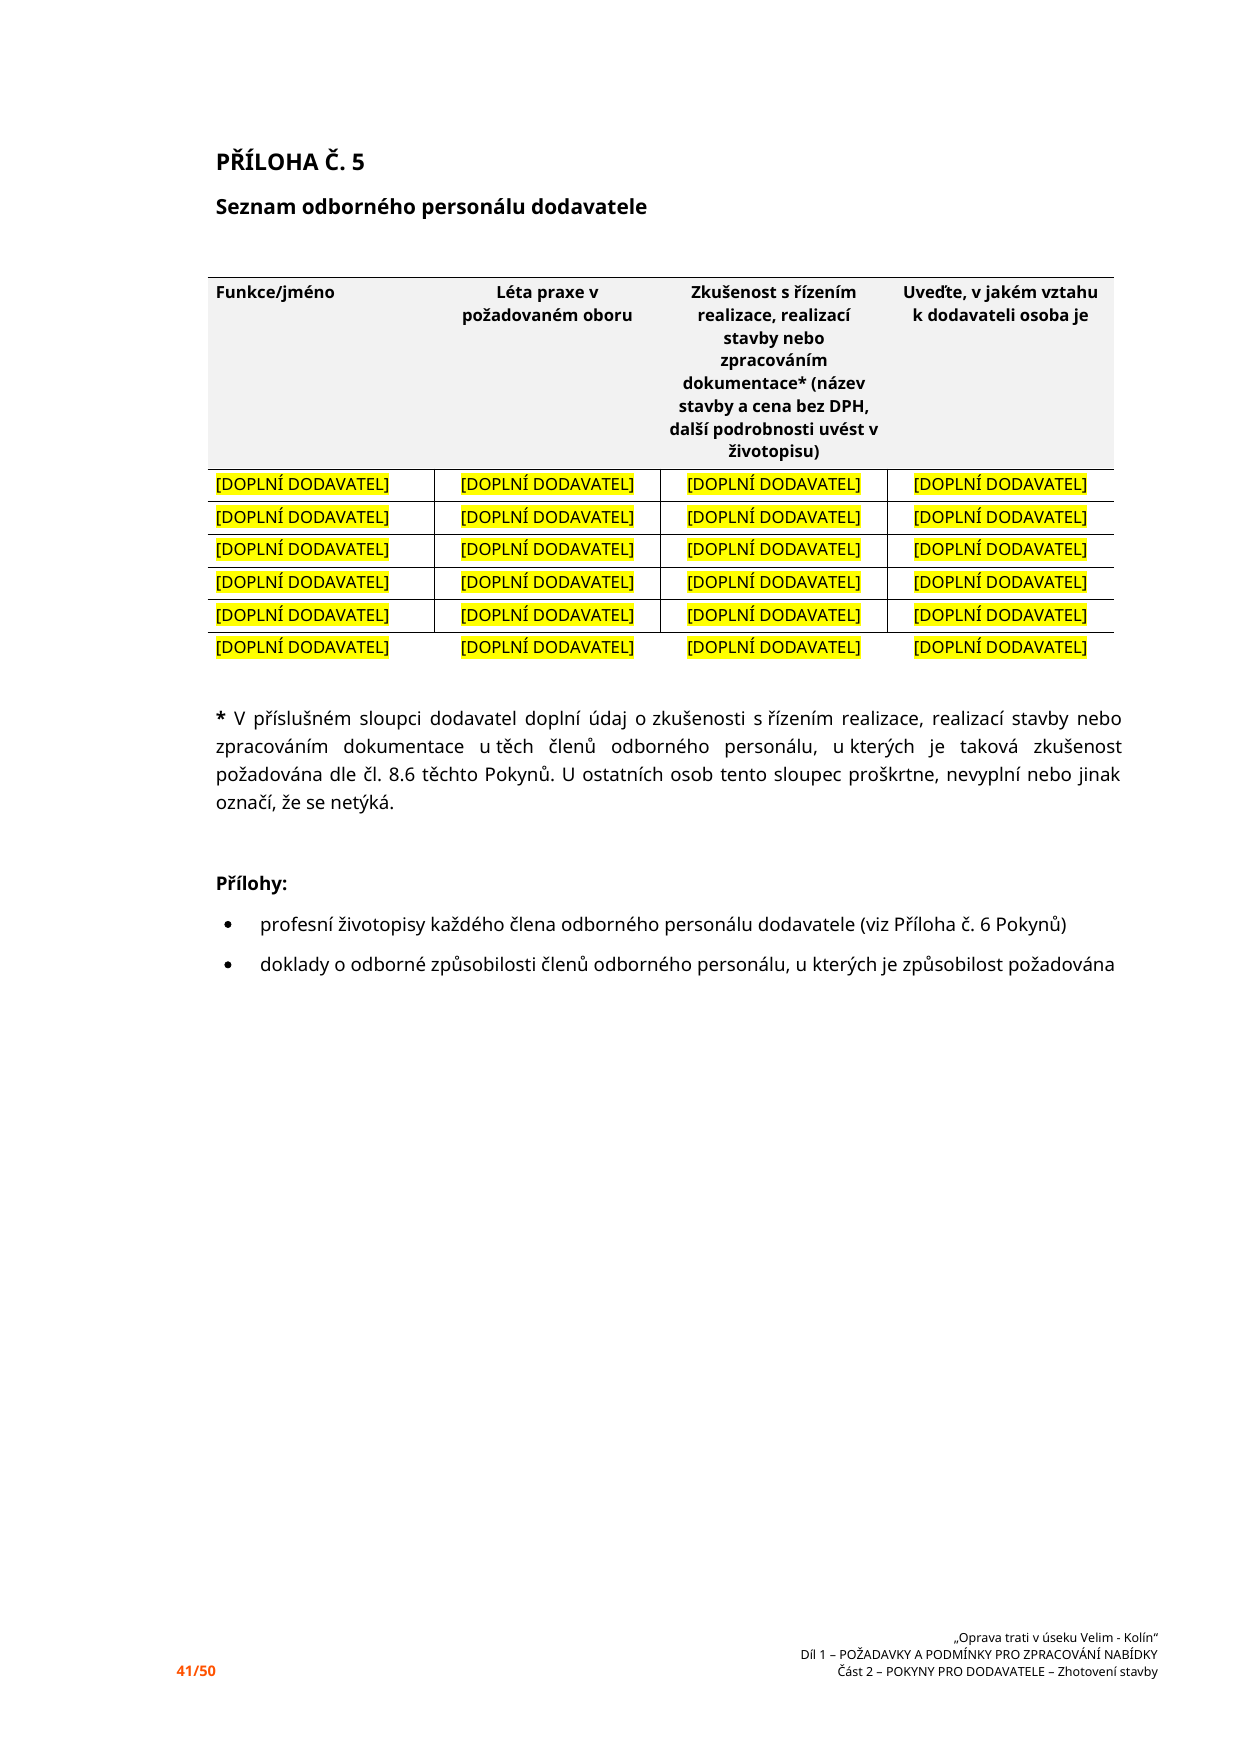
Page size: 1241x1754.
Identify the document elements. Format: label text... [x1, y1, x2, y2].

table_header Funkce/jméno [208, 278, 434, 468]
table_header Léta praxe v požadovaném oboru [434, 278, 661, 468]
text profesní životopisy každého člena odborného personálu dodavatele (viz Příloha č. 6 Pokynů) [224, 911, 1122, 936]
table_cell [DOPLNÍ DODAVATEL] [661, 633, 887, 665]
table_cell [DOPLNÍ DODAVATEL] [435, 502, 660, 534]
table_cell [DOPLNÍ DODAVATEL] [888, 470, 1114, 501]
table_header Uveďte, v jakém vztahu k dodavateli osoba je [887, 278, 1114, 468]
table_cell [DOPLNÍ DODAVATEL] [435, 470, 660, 501]
table_cell [DOPLNÍ DODAVATEL] [435, 600, 660, 632]
text Seznam odborného personálu dodavatele [216, 192, 1122, 221]
table_cell [DOPLNÍ DODAVATEL] [661, 568, 887, 599]
table_cell [DOPLNÍ DODAVATEL] [208, 470, 434, 501]
table_cell [DOPLNÍ DODAVATEL] [435, 568, 660, 599]
table_cell [DOPLNÍ DODAVATEL] [208, 502, 434, 534]
table_cell [DOPLNÍ DODAVATEL] [434, 633, 661, 665]
text doklady o odborné způsobilosti členů odborného personálu, u kterých je způsobilost požadována [224, 951, 1122, 977]
text Přílohy: [216, 870, 1122, 896]
table_cell [DOPLNÍ DODAVATEL] [208, 568, 434, 599]
table_cell [DOPLNÍ DODAVATEL] [888, 535, 1114, 567]
table_cell [DOPLNÍ DODAVATEL] [887, 633, 1114, 665]
table_cell [DOPLNÍ DODAVATEL] [888, 600, 1114, 632]
text Příloha č. 5 [216, 146, 1122, 177]
table_header Zkušenost s řízením realizace, realizací stavby nebo zpracováním dokumentace* (název stavby a cena bez DPH, další podrobnosti uvést v životopisu) [661, 278, 887, 468]
table_cell [DOPLNÍ DODAVATEL] [208, 633, 434, 665]
table_cell [DOPLNÍ DODAVATEL] [888, 568, 1114, 599]
table_cell [DOPLNÍ DODAVATEL] [661, 600, 887, 632]
text * V příslušném sloupci dodavatel doplní údaj o zkušenosti s řízením realizace, realizací stavby nebo zpracováním dokumentace u těch členů odborného personálu, u kterých je taková zkušenost požadována dle čl. 8.6 těchto Pokynů. U ostatních osob tento sloupec proškrtne, nevyplní nebo jinak označí, že se netýká. [216, 705, 1122, 815]
table_cell [DOPLNÍ DODAVATEL] [888, 502, 1114, 534]
table_cell [DOPLNÍ DODAVATEL] [661, 470, 887, 501]
table_cell [DOPLNÍ DODAVATEL] [661, 535, 887, 567]
table_cell [DOPLNÍ DODAVATEL] [435, 535, 660, 567]
table_cell [DOPLNÍ DODAVATEL] [208, 535, 434, 567]
table_cell [DOPLNÍ DODAVATEL] [661, 502, 887, 534]
table_cell [DOPLNÍ DODAVATEL] [208, 600, 434, 632]
